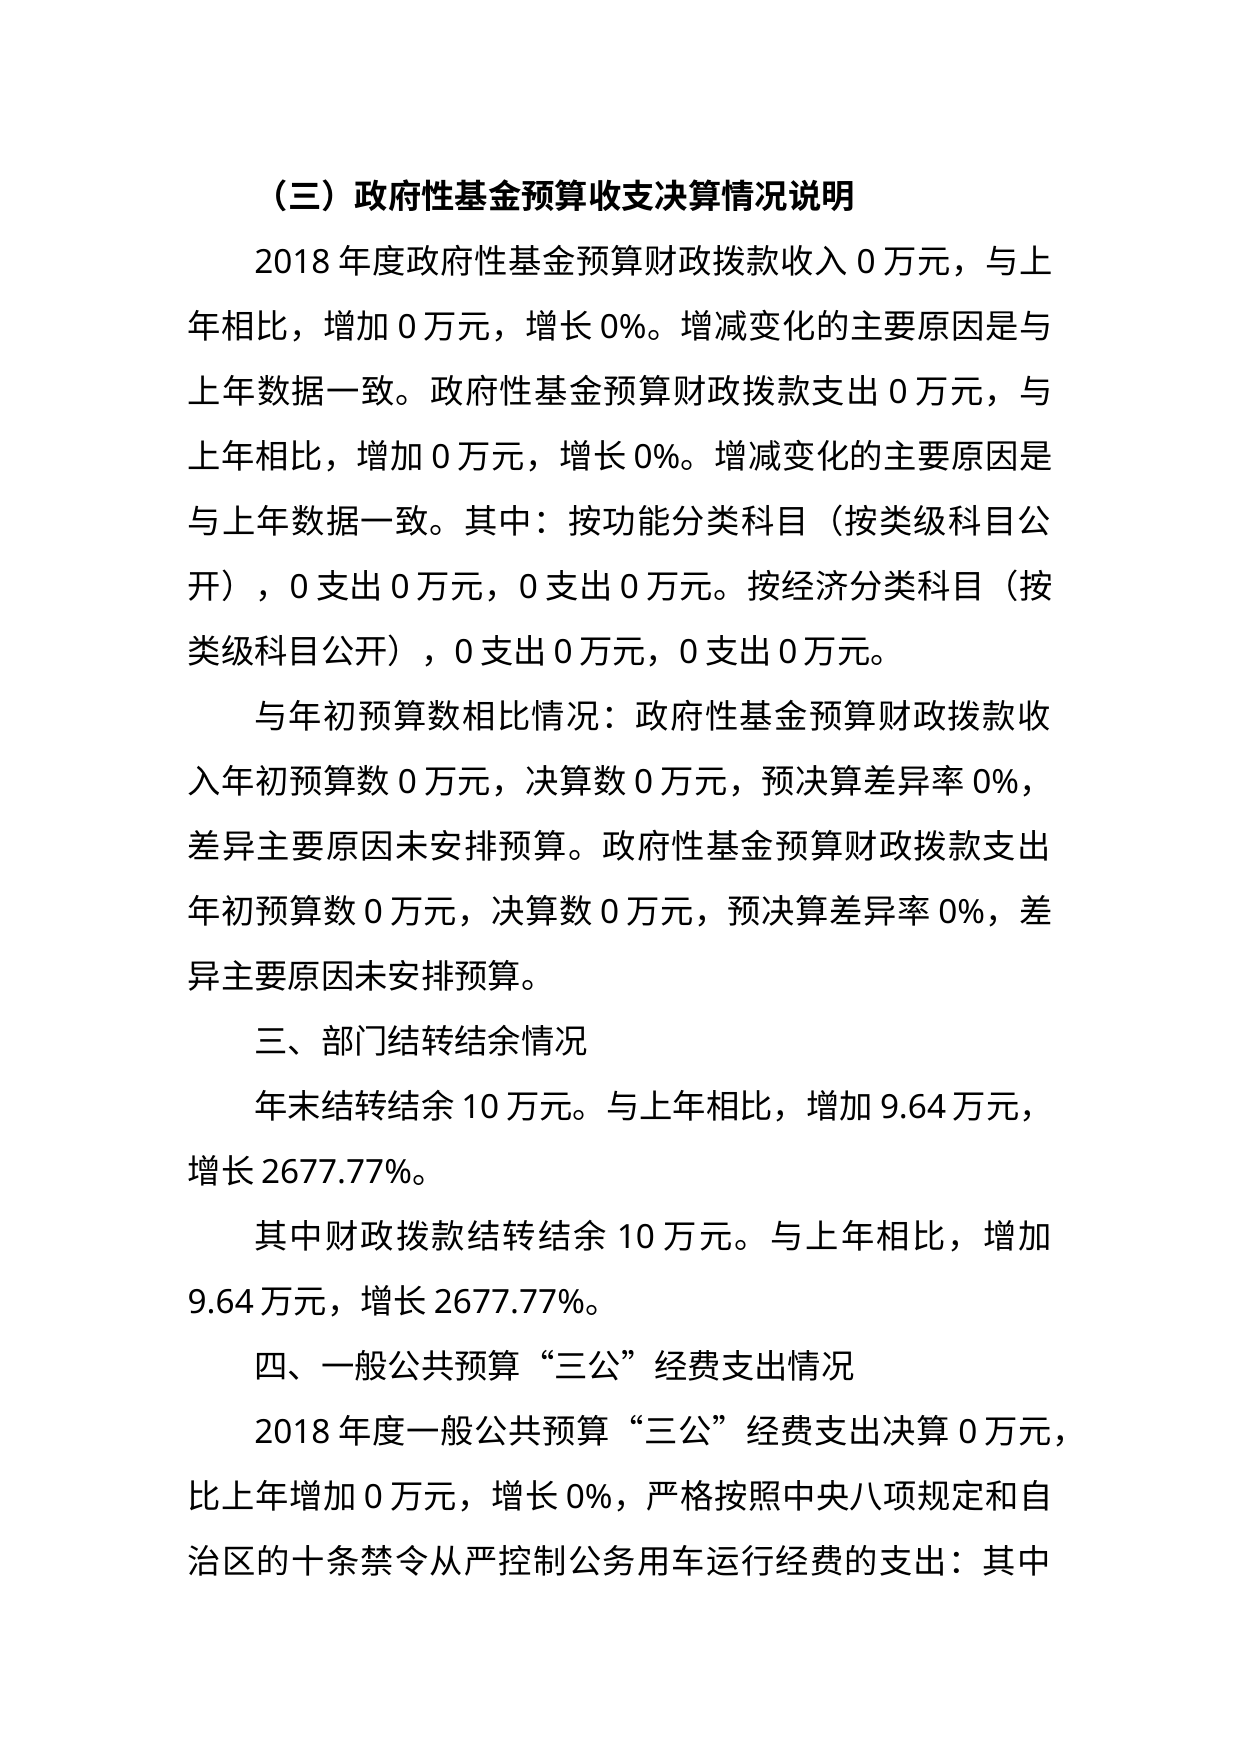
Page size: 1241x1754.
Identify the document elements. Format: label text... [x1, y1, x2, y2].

text 四、一般公共预算“三公”经费支出情况 [187, 1332, 1053, 1397]
text 年末结转结余10万元。与上年相比，增加9.64万元，增长2677.77%。 [187, 1072, 1053, 1202]
text 其中财政拨款结转结余10万元。与上年相比，增加9.64万元，增长2677.77%。 [187, 1202, 1053, 1332]
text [187, 1397, 1053, 1592]
text 2018年度政府性基金预算财政拨款收入0万元，与上年相比，增加0万元，增长0%。增减变化的主要原因是与上年数据一致。政府性基金预算财政拨款支出0万元，与上年相比，增加0万元，增长0%。增减变化的主要原因是与上年数据一致。其中：按功能分类科目（按类级科目公开），0支出0万元，0支出0万元。按经济分类科目（按类级科目公开），0支出0万元，0支出0万元。 [187, 227, 1053, 682]
text 与年初预算数相比情况：政府性基金预算财政拨款收入年初预算数0万元，决算数0万元，预决算差异率0%，差异主要原因未安排预算。政府性基金预算财政拨款支出年初预算数0万元，决算数0万元，预决算差异率0%，差异主要原因未安排预算。 [187, 682, 1053, 1007]
text 三、部门结转结余情况 [187, 1007, 1053, 1072]
text （三）政府性基金预算收支决算情况说明 [187, 162, 1053, 227]
